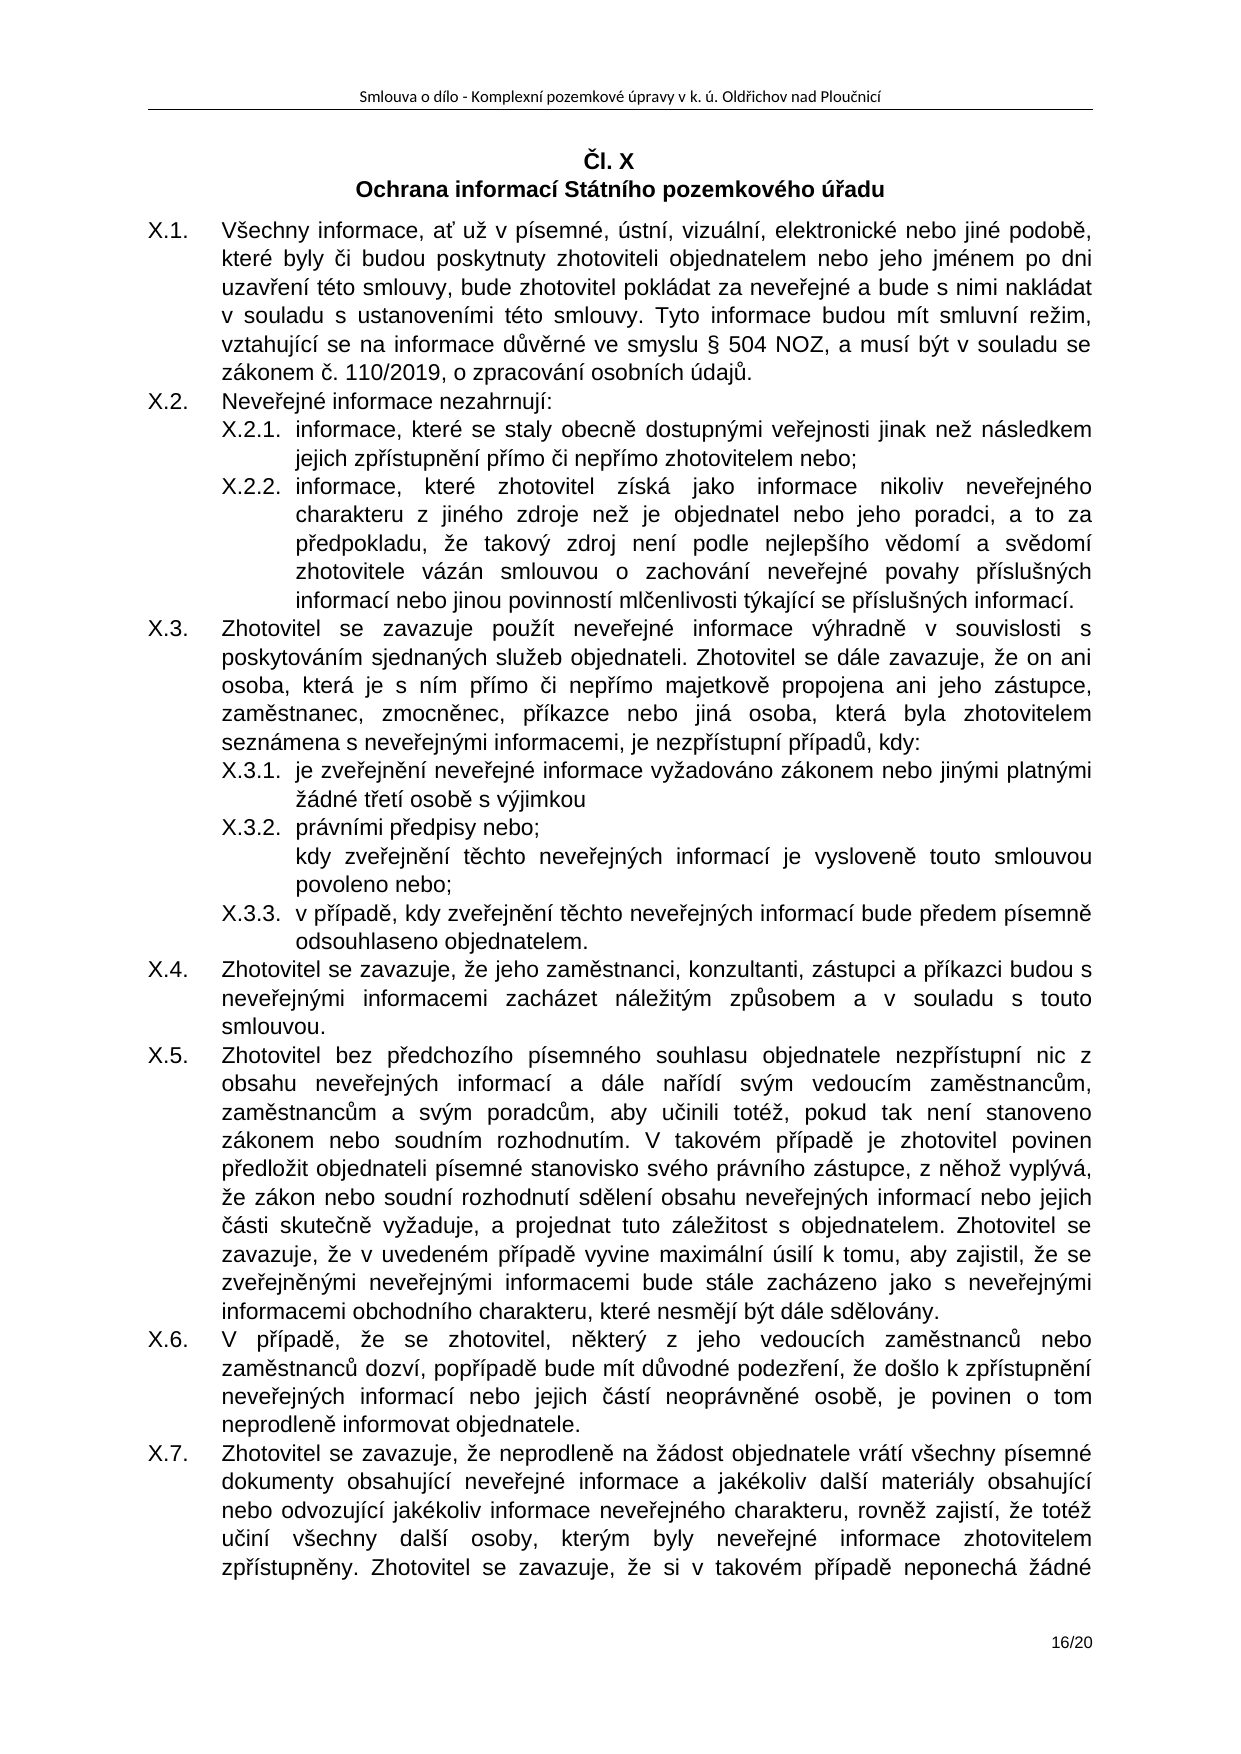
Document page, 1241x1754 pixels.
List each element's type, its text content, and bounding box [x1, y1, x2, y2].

list kdy zveřejnění těchto neveřejných informací je vysloveně touto smlouvou povoleno nebo; [295, 843, 1093, 897]
list Ochrana informací Státního pozemkového úřadu [148, 176, 1093, 202]
list V případě, že se zhotovitel, některý z jeho vedoucích zaměstnanců nebo zaměstnanců dozví, popřípadě bude mít důvodné podezření, že došlo k zpřístupnění neveřejných informací nebo jejich částí neoprávněné osobě, je povinen o tom neprodleně informovat objednatele. [148, 1326, 1093, 1438]
list Všechny informace, ať už v písemné, ústní, vizuální, elektronické nebo jiné podobě, které byly či budou poskytnuty zhotoviteli objednatelem nebo jeho jménem po dni uzavření této smlouvy, bude zhotovitel pokládat za neveřejné a bude s nimi nakládat v souladu s ustanoveními této smlouvy. Tyto informace budou mít smluvní režim, vztahující se na informace důvěrné ve smyslu § 504 NOZ, a musí být v souladu se zákonem č. 110/2019, o zpracování osobních údajů. [148, 217, 1093, 386]
text informace, které zhotovitel získá jako informace nikoliv neveřejného charakteru z jiného zdroje než je objednatel nebo jeho poradci, a to za předpokladu, že takový zdroj není podle nejlepšího vědomí a svědomí zhotovitele vázán smlouvou o zachování neveřejné povahy příslušných informací nebo jinou povinností mlčenlivosti týkající se příslušných informací. [221, 473, 1093, 613]
text informace, které se staly obecně dostupnými veřejnosti jinak než následkem jejich zpřístupnění přímo či nepřímo zhotovitelem nebo; [221, 416, 1093, 471]
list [148, 1440, 1093, 1580]
list Zhotovitel se zavazuje, že jeho zaměstnanci, konzultanti, zástupci a příkazci budou s neveřejnými informacemi zacházet náležitým způsobem a v souladu s touto smlouvou. [148, 956, 1093, 1039]
list Zhotovitel bez předchozího písemného souhlasu objednatele nezpřístupní nic z obsahu neveřejných informací a dále nařídí svým vedoucím zaměstnancům, zaměstnancům a svým poradcům, aby učinili totéž, pokud tak není stanoveno zákonem nebo soudním rozhodnutím. V takovém případě je zhotovitel povinen předložit objednateli písemné stanovisko svého právního zástupce, z něhož vyplývá, že zákon nebo soudní rozhodnutí sdělení obsahu neveřejných informací nebo jejich části skutečně vyžaduje, a projednat tuto záležitost s objednatelem. Zhotovitel se zavazuje, že v uvedeném případě vyvine maximální úsilí k tomu, aby zajistil, že se zveřejněnými neveřejnými informacemi bude stále zacházeno jako s neveřejnými informacemi obchodního charakteru, které nesmějí být dále sdělovány. [148, 1042, 1093, 1324]
list Neveřejné informace nezahrnují: [148, 388, 1093, 414]
list Zhotovitel se zavazuje použít neveřejné informace výhradně v souvislosti s poskytováním sjednaných služeb objednateli. Zhotovitel se dále zavazuje, že on ani osoba, která je s ním přímo či nepřímo majetkově propojena ani jeho zástupce, zaměstnanec, zmocněnec, příkazce nebo jiná osoba, která byla zhotovitelem seznámena s neveřejnými informacemi, je nezpřístupní případů, kdy: [148, 615, 1093, 755]
text v případě, kdy zveřejnění těchto neveřejných informací bude předem písemně odsouhlaseno objednatelem. [221, 899, 1093, 954]
text je zveřejnění neveřejné informace vyžadováno zákonem nebo jinými platnými žádné třetí osobě s výjimkou [221, 757, 1093, 812]
text právními předpisy nebo; [221, 814, 1093, 841]
